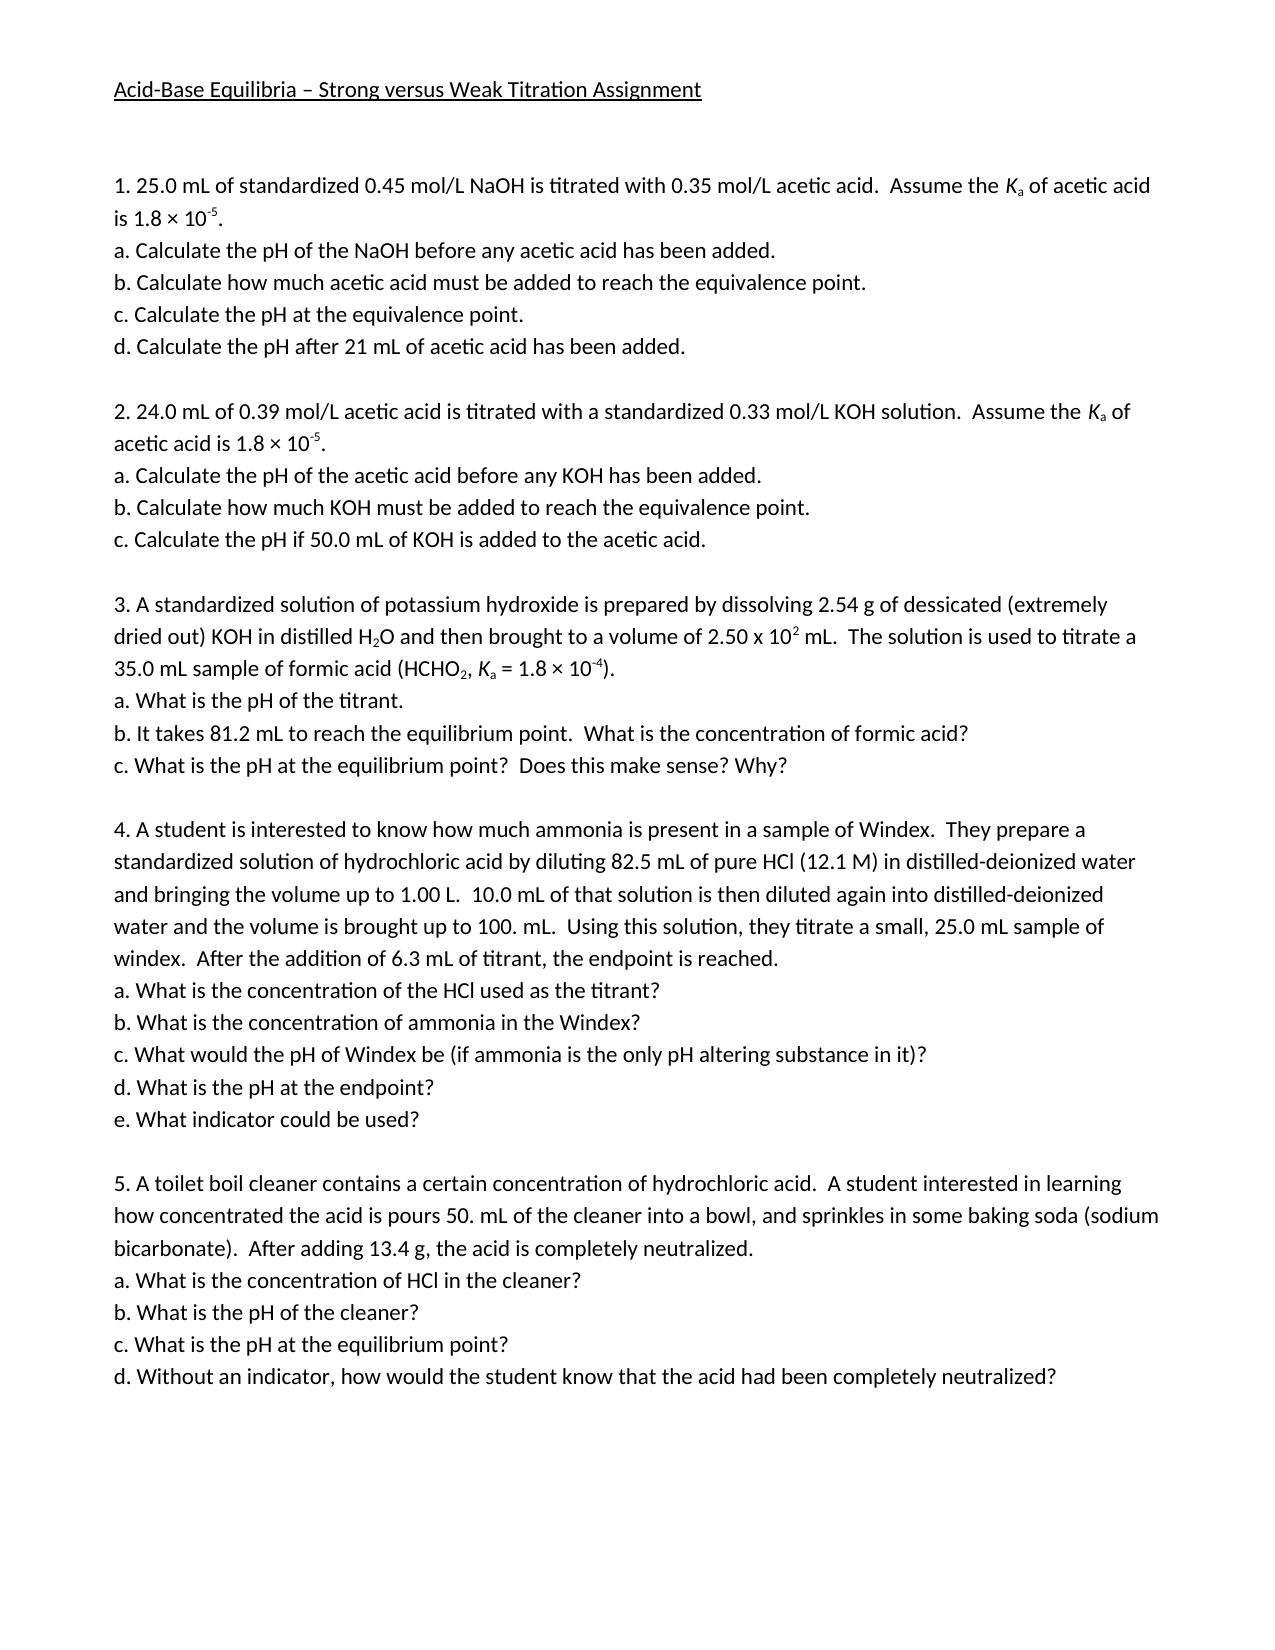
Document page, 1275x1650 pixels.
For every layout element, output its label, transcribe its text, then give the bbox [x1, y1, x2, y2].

text c. Calculate the pH if 50.0 mL of KOH is added to the acetic acid. [113, 526, 1162, 554]
text a. Calculate the pH of the acetic acid before any KOH has been added. [113, 461, 1162, 489]
text 5. A toilet boil cleaner contains a certain concentration of hydrochloric acid. A student interested in learning how concentrated the acid is pours 50. mL of the cleaner into a bowl, and sprinkles in some baking soda (sodium bicarbonate). After adding 13.4 g, the acid is completely neutralized. [113, 1169, 1162, 1262]
text b. Calculate how much KOH must be added to reach the equivalence point. [113, 493, 1162, 521]
text d. Calculate the pH after 21 mL of acetic acid has been added. [113, 332, 1162, 361]
text 2. 24.0 mL of 0.39 mol/L acetic acid is titrated with a standardized 0.33 mol/L KOH solution. Assume the Ka of acetic acid is 1.8 × 10-5. [113, 397, 1162, 457]
text a. What is the concentration of HCl in the cleaner? [113, 1266, 1162, 1294]
text b. What is the concentration of ammonia in the Windex? [113, 1008, 1162, 1036]
text 4. A student is interested to know how much ammonia is present in a sample of Windex. They prepare a standardized solution of hydrochloric acid by diluting 82.5 mL of pure HCl (12.1 M) in distilled-deionized water and bringing the volume up to 1.00 L. 10.0 mL of that solution is then diluted again into distilled-deionized water and the volume is brought up to 100. mL. Using this solution, they titrate a small, 25.0 mL sample of windex. After the addition of 6.3 mL of titrant, the endpoint is reached. [113, 815, 1162, 972]
text d. What is the pH at the endpoint? [113, 1073, 1162, 1101]
text c. Calculate the pH at the equivalence point. [113, 300, 1162, 328]
text 1. 25.0 mL of standardized 0.45 mol/L NaOH is titrated with 0.35 mol/L acetic acid. Assume the Ka of acetic acid is 1.8 × 10-5. [113, 172, 1162, 232]
text a. What is the pH of the titrant. [113, 687, 1162, 714]
text b. What is the pH of the cleaner? [113, 1298, 1162, 1326]
text c. What would the pH of Windex be (if ammonia is the only pH altering substance in it)? [113, 1041, 1162, 1069]
text b. It takes 81.2 mL to reach the equilibrium point. What is the concentration of formic acid? [113, 719, 1162, 747]
text 3. A standardized solution of potassium hydroxide is prepared by dissolving 2.54 g of dessicated (extremely dried out) KOH in distilled H2O and then brought to a volume of 2.50 x 102 mL. The solution is used to titrate a 35.0 mL sample of formic acid (HCHO2, Ka = 1.8 × 10-4). [113, 590, 1162, 682]
text e. What indicator could be used? [113, 1105, 1162, 1133]
text a. Calculate the pH of the NaOH before any acetic acid has been added. [113, 236, 1162, 264]
text Acid-Base Equilibria – Strong versus Weak Titration Assignment [113, 75, 1162, 103]
text a. What is the concentration of the HCl used as the titrant? [113, 976, 1162, 1004]
text b. Calculate how much acetic acid must be added to reach the equivalence point. [113, 268, 1162, 296]
text d. Without an indicator, how would the student know that the acid had been completely neutralized? [113, 1362, 1162, 1391]
text c. What is the pH at the equilibrium point? [113, 1330, 1162, 1358]
text c. What is the pH at the equilibrium point? Does this make sense? Why? [113, 751, 1162, 779]
